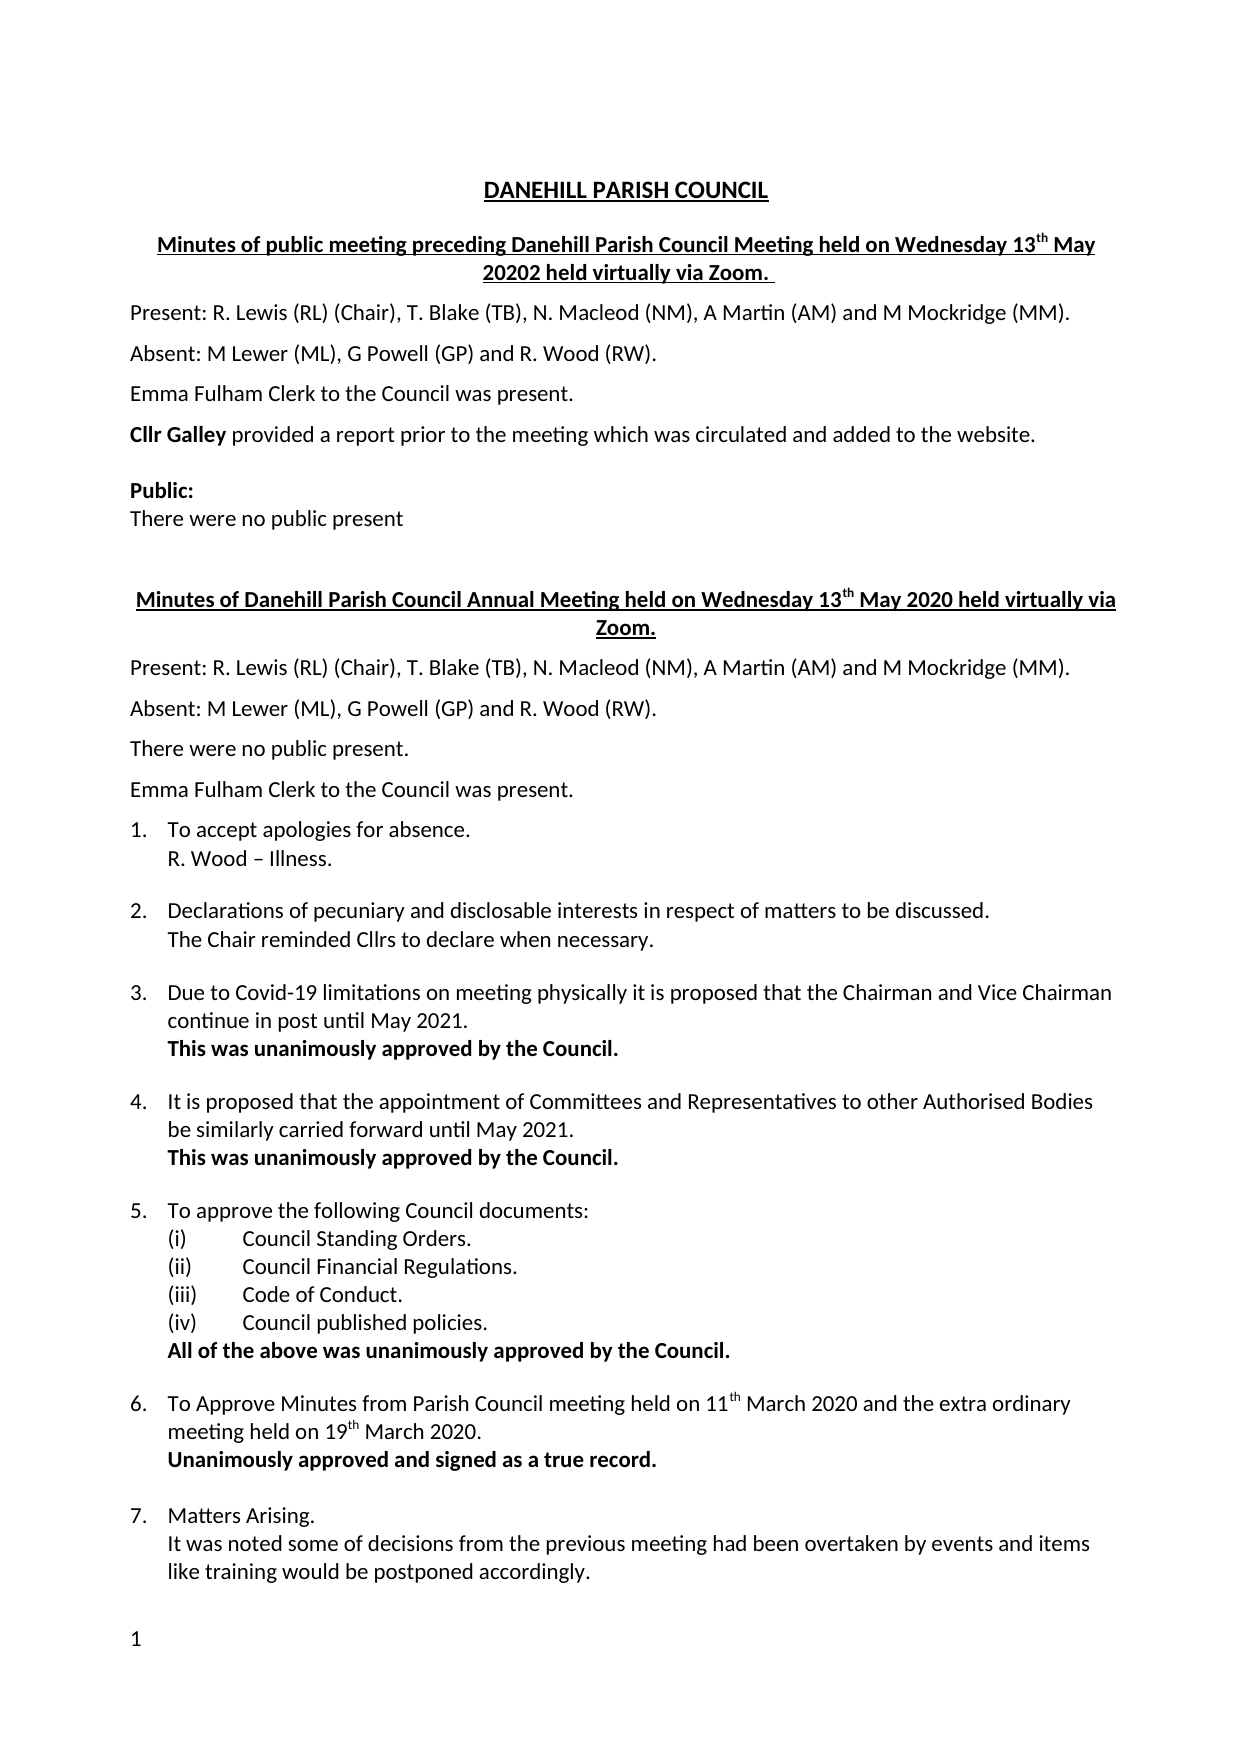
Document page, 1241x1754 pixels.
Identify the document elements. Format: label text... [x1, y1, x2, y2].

list Council Financial Regulations. [167, 1252, 1122, 1280]
text Minutes of public meeting preceding Danehill Parish Council Meeting held on Wednesday 13th May 20202 held virtually via Zoom. [130, 230, 1122, 286]
text Public: There were no public present [130, 476, 1122, 532]
text R. Wood – Illness. [167, 844, 1122, 872]
text Cllr Galley provided a report prior to the meeting which was circulated and added to the website. [130, 420, 1122, 448]
list It is proposed that the appointment of Committees and Representatives to other Authorised Bodies be similarly carried forward until May 2021. [130, 1087, 1122, 1143]
list Council published policies. [167, 1308, 1122, 1336]
list Code of Conduct. [167, 1280, 1122, 1308]
text Absent: M Lewer (ML), G Powell (GP) and R. Wood (RW). [130, 339, 1122, 367]
list This was unanimously approved by the Council. [167, 1143, 1122, 1171]
text Emma Fulham Clerk to the Council was present. [130, 775, 1122, 803]
list Council Standing Orders. [167, 1224, 1122, 1252]
list Matters Arising. It was noted some of decisions from the previous meeting had been overtaken by events and items like training would be postponed accordingly. [130, 1501, 1122, 1585]
list To Approve Minutes from Parish Council meeting held on 11th March 2020 and the extra ordinary meeting held on 19th March 2020. [130, 1389, 1122, 1445]
text DANEHILL PARISH COUNCIL [130, 174, 1122, 204]
text Present: R. Lewis (RL) (Chair), T. Blake (TB), N. Macleod (NM), A Martin (AM) and M Mockridge (MM). [130, 298, 1122, 326]
text Minutes of Danehill Parish Council Annual Meeting held on Wednesday 13th May 2020 held virtually via Zoom. [130, 585, 1122, 641]
text Present: R. Lewis (RL) (Chair), T. Blake (TB), N. Macleod (NM), A Martin (AM) and M Mockridge (MM). [130, 653, 1122, 682]
text The Chair reminded Cllrs to declare when necessary. [167, 925, 1122, 953]
list To accept apologies for absence. [130, 816, 1122, 844]
list To approve the following Council documents: [130, 1196, 1122, 1224]
text Emma Fulham Clerk to the Council was present. [130, 379, 1122, 407]
list Due to Covid-19 limitations on meeting physically it is proposed that the Chairman and Vice Chairman continue in post until May 2021. [130, 978, 1122, 1034]
list Unanimously approved and signed as a true record. [167, 1445, 1122, 1501]
text Absent: M Lewer (ML), G Powell (GP) and R. Wood (RW). [130, 694, 1122, 722]
text There were no public present. [130, 734, 1122, 763]
text This was unanimously approved by the Council. [130, 1034, 1122, 1062]
text All of the above was unanimously approved by the Council. [130, 1336, 1122, 1364]
list Declarations of pecuniary and disclosable interests in respect of matters to be discussed. [130, 897, 1122, 925]
